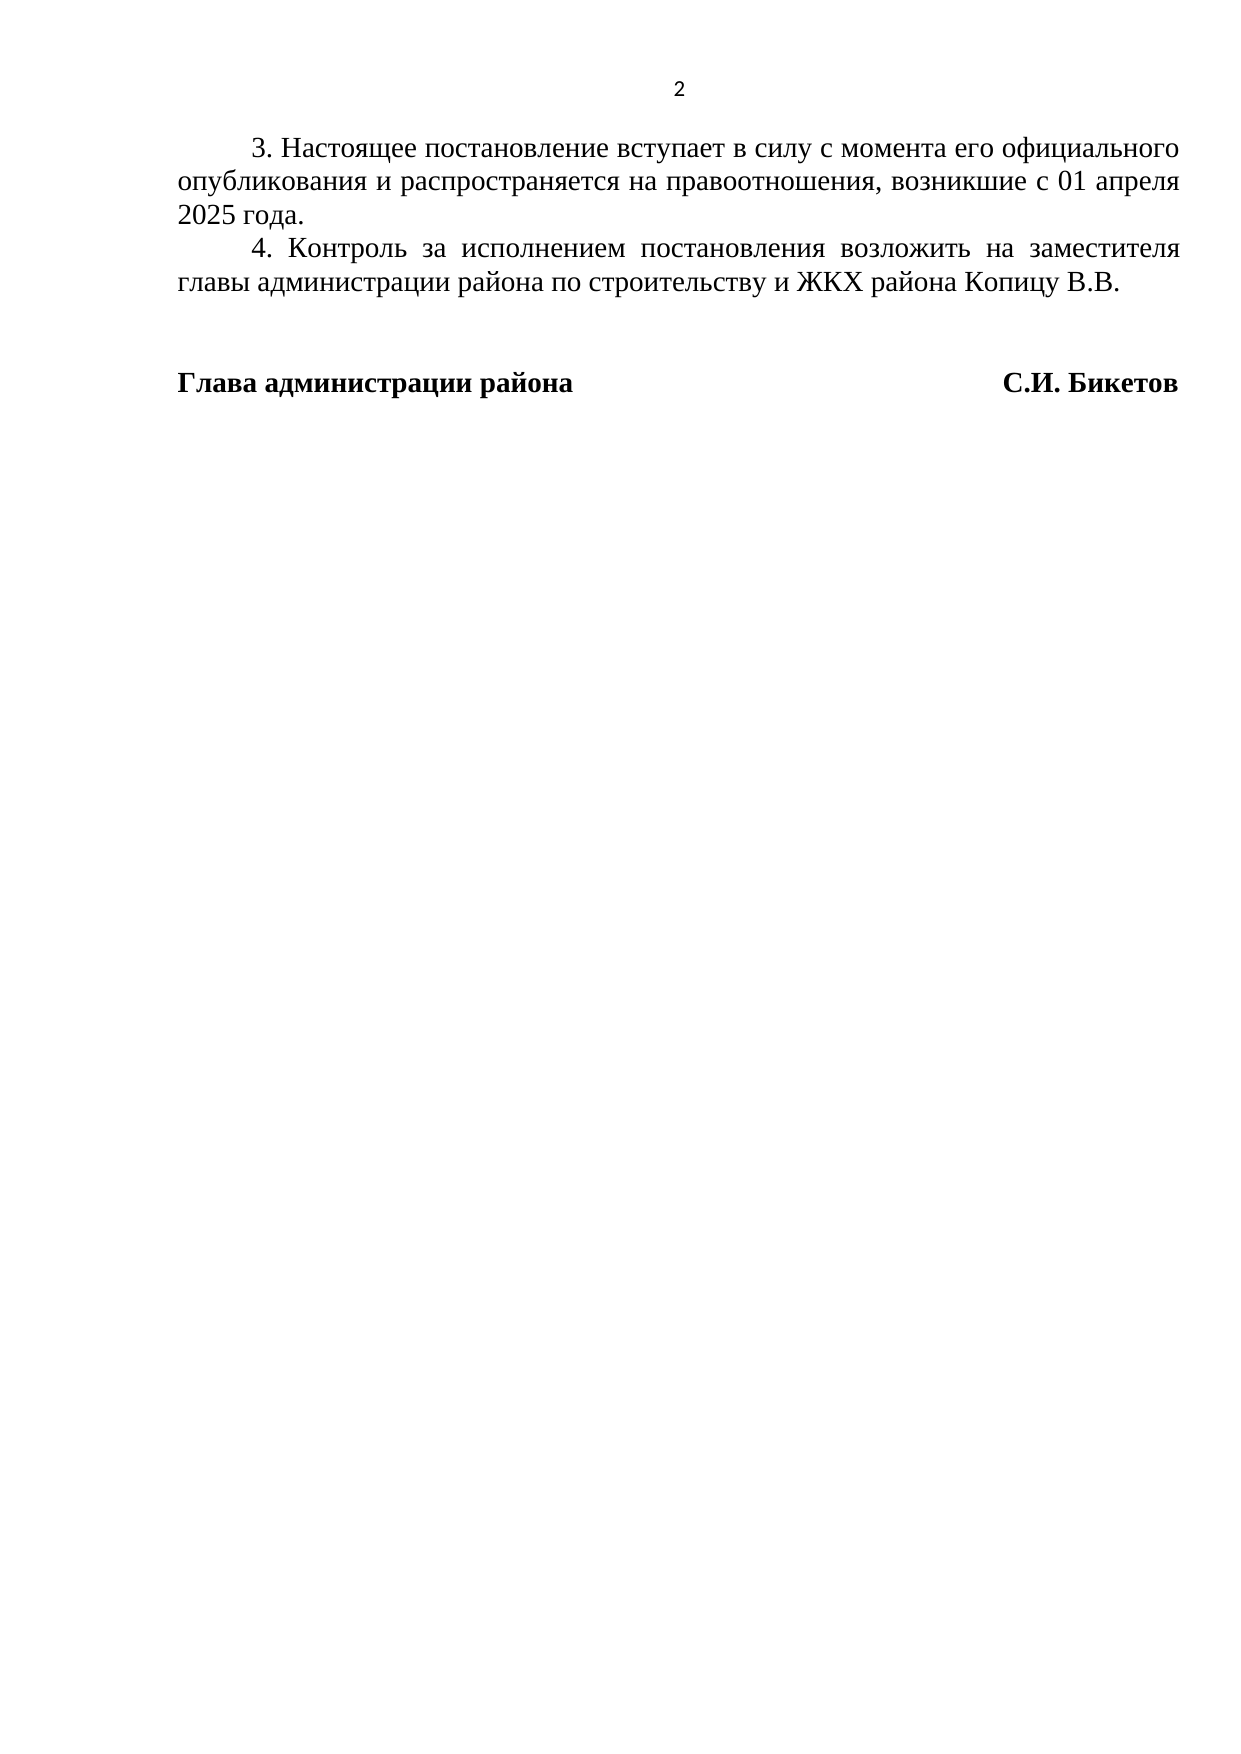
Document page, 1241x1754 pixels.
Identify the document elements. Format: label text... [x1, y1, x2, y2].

text 3. Настоящее постановление вступает в силу с момента его официального опубликования и распространяется на правоотношения, возникшие с 01 апреля 2025 года. [177, 130, 1181, 231]
text 4. Контроль за исполнением постановления возложить на заместителя главы администрации района по строительству и ЖКХ района Копицу В.В. [177, 231, 1181, 298]
text Глава администрации района С.И. Бикетов [177, 365, 1181, 398]
